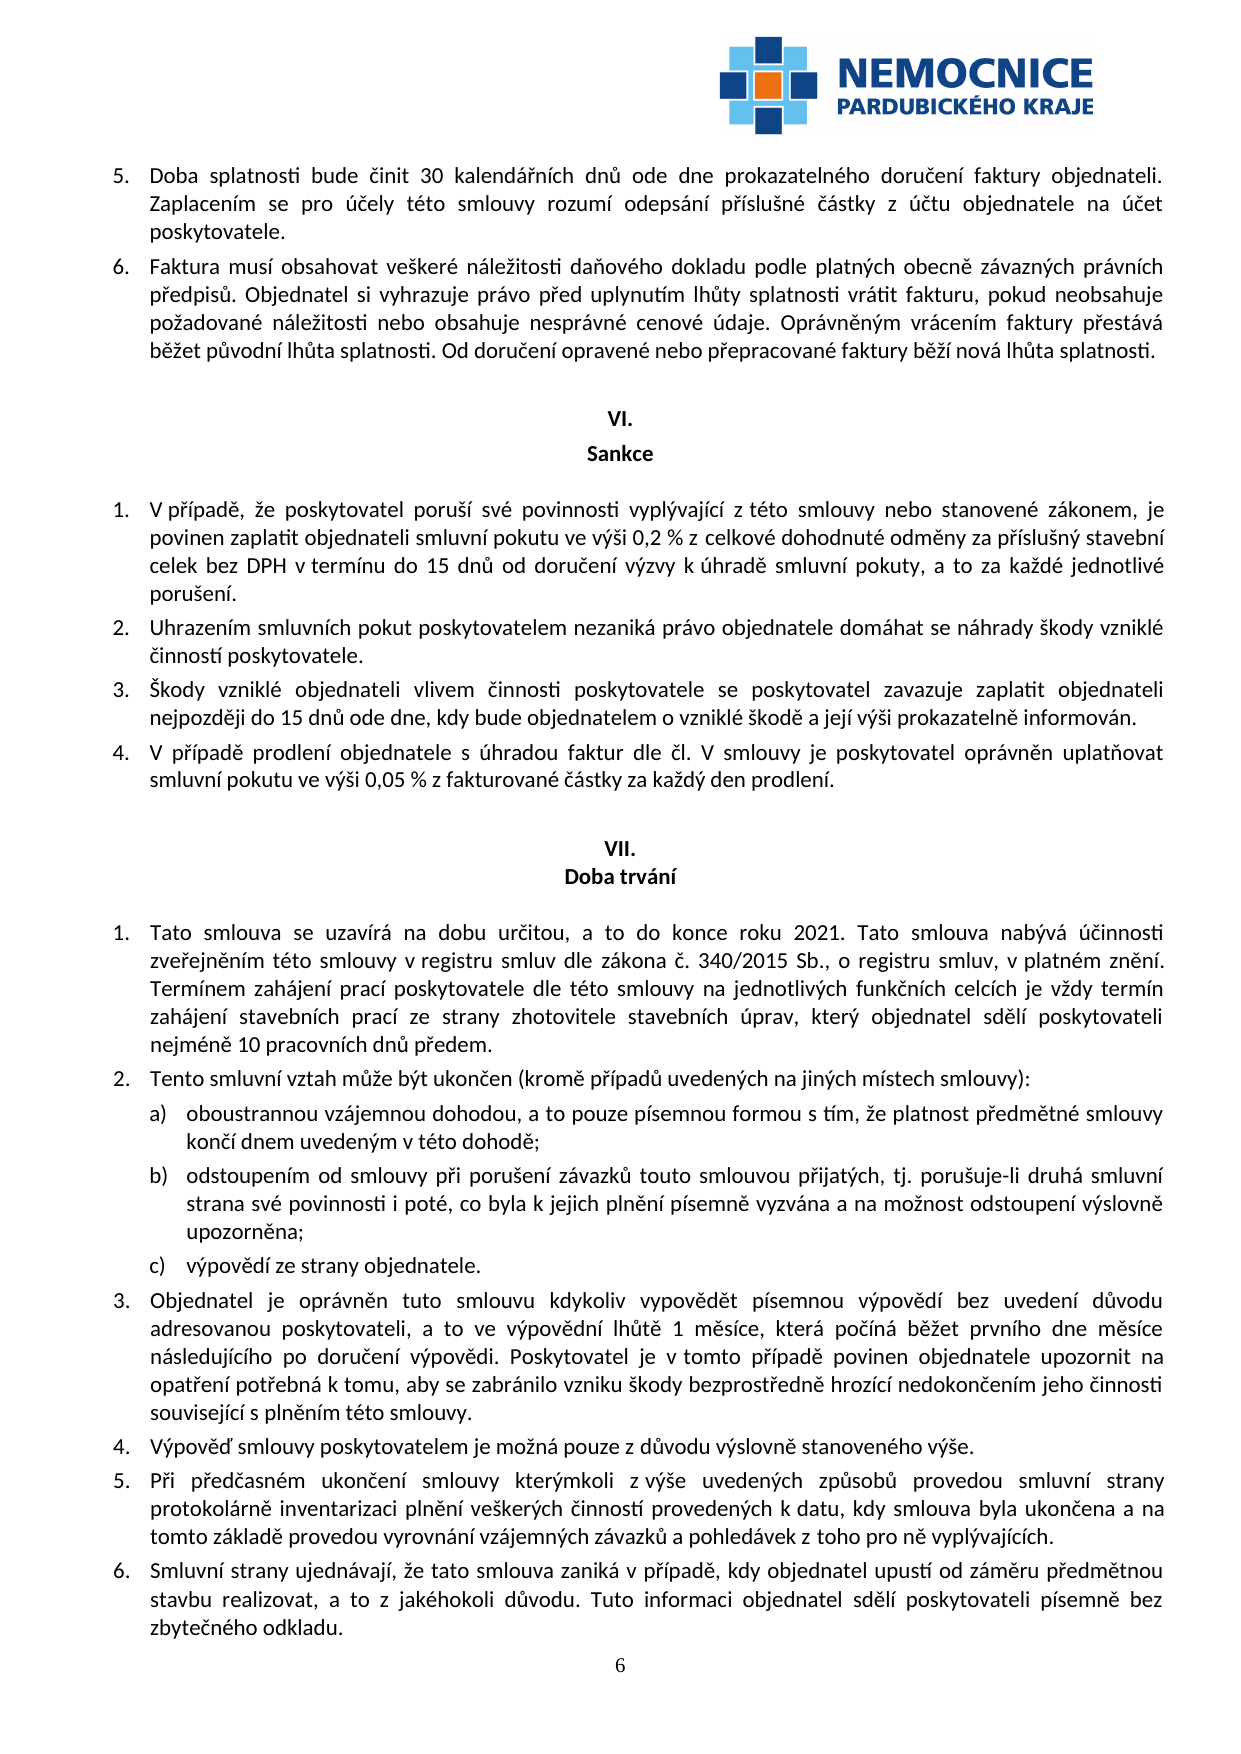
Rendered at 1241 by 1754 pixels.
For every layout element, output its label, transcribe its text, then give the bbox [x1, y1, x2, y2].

text Sankce [75, 439, 1165, 467]
list Doba splatnosti bude činit 30 kalendářních dnů ode dne prokazatelného doručení faktury objednateli. Zaplacením se pro účely této smlouvy rozumí odepsání příslušné částky z účtu objednatele na účet poskytovatele. [112, 161, 1165, 246]
picture [718, 35, 1093, 136]
text Doba trvání [75, 862, 1165, 890]
text VII. [75, 834, 1165, 862]
list Výpověď smlouvy poskytovatelem je možná pouze z důvodu výslovně stanoveného výše. [113, 1432, 1165, 1460]
list oboustrannou vzájemnou dohodou, a to pouze písemnou formou s tím, že platnost předmětné smlouvy končí dnem uvedeným v této dohodě; [149, 1099, 1165, 1155]
list Uhrazením smluvních pokut poskytovatelem nezaniká právo objednatele domáhat se náhrady škody vzniklé činností poskytovatele. [112, 613, 1165, 669]
list Při předčasném ukončení smlouvy kterýmkoli z výše uvedených způsobů provedou smluvní strany protokolárně inventarizaci plnění veškerých činností provedených k datu, kdy smlouva byla ukončena a na tomto základě provedou vyrovnání vzájemných závazků a pohledávek z toho pro ně vyplývajících. [113, 1466, 1165, 1550]
list Škody vzniklé objednateli vlivem činnosti poskytovatele se poskytovatel zavazuje zaplatit objednateli nejpozději do 15 dnů ode dne, kdy bude objednatelem o vzniklé škodě a její výši prokazatelně informován. [112, 675, 1165, 731]
list V případě, že poskytovatel poruší své povinnosti vyplývající z této smlouvy nebo stanovené zákonem, je povinen zaplatit objednateli smluvní pokutu ve výši 0,2 % z celkové dohodnuté odměny za příslušný stavební celek bez DPH v termínu do 15 dnů od doručení výzvy k úhradě smluvní pokuty, a to za každé jednotlivé porušení. [112, 495, 1165, 607]
list Objednatel je oprávněn tuto smlouvu kdykoliv vypovědět písemnou výpovědí bez uvedení důvodu adresovanou poskytovateli, a to ve výpovědní lhůtě 1 měsíce, která počíná běžet prvního dne měsíce následujícího po doručení výpovědi. Poskytovatel je v tomto případě povinen objednatele upozornit na opatření potřebná k tomu, aby se zabránilo vzniku škody bezprostředně hrozící nedokončením jeho činnosti související s plněním této smlouvy. [113, 1286, 1165, 1426]
list V případě prodlení objednatele s úhradou faktur dle čl. V smlouvy je poskytovatel oprávněn uplatňovat smluvní pokutu ve výši 0,05 % z fakturované částky za každý den prodlení. [112, 738, 1165, 794]
list Smluvní strany ujednávají, že tato smlouva zaniká v případě, kdy objednatel upustí od záměru předmětnou stavbu realizovat, a to z jakéhokoli důvodu. Tuto informaci objednatel sdělí poskytovateli písemně bez zbytečného odkladu. [113, 1557, 1165, 1641]
text VI. [75, 404, 1165, 432]
list Faktura musí obsahovat veškeré náležitosti daňového dokladu podle platných obecně závazných právních předpisů. Objednatel si vyhrazuje právo před uplynutím lhůty splatnosti vrátit fakturu, pokud neobsahuje požadované náležitosti nebo obsahuje nesprávné cenové údaje. Oprávněným vrácením faktury přestává běžet původní lhůta splatnosti. Od doručení opravené nebo přepracované faktury běží nová lhůta splatnosti. [112, 252, 1165, 364]
list odstoupením od smlouvy při porušení závazků touto smlouvou přijatých, tj. porušuje-li druhá smluvní strana své povinnosti i poté, co byla k jejich plnění písemně vyzvána a na možnost odstoupení výslovně upozorněna; [149, 1161, 1165, 1245]
list Tato smlouva se uzavírá na dobu určitou, a to do konce roku 2021. Tato smlouva nabývá účinnosti zveřejněním této smlouvy v registru smluv dle zákona č. 340/2015 Sb., o registru smluv, v platném znění. Termínem zahájení prací poskytovatele dle této smlouvy na jednotlivých funkčních celcích je vždy termín zahájení stavebních prací ze strany zhotovitele stavebních úprav, který objednatel sdělí poskytovateli nejméně 10 pracovních dnů předem. [112, 918, 1165, 1058]
list výpovědí ze strany objednatele. [149, 1251, 1165, 1279]
list Tento smluvní vztah může být ukončen (kromě případů uvedených na jiných místech smlouvy): [113, 1064, 1165, 1093]
